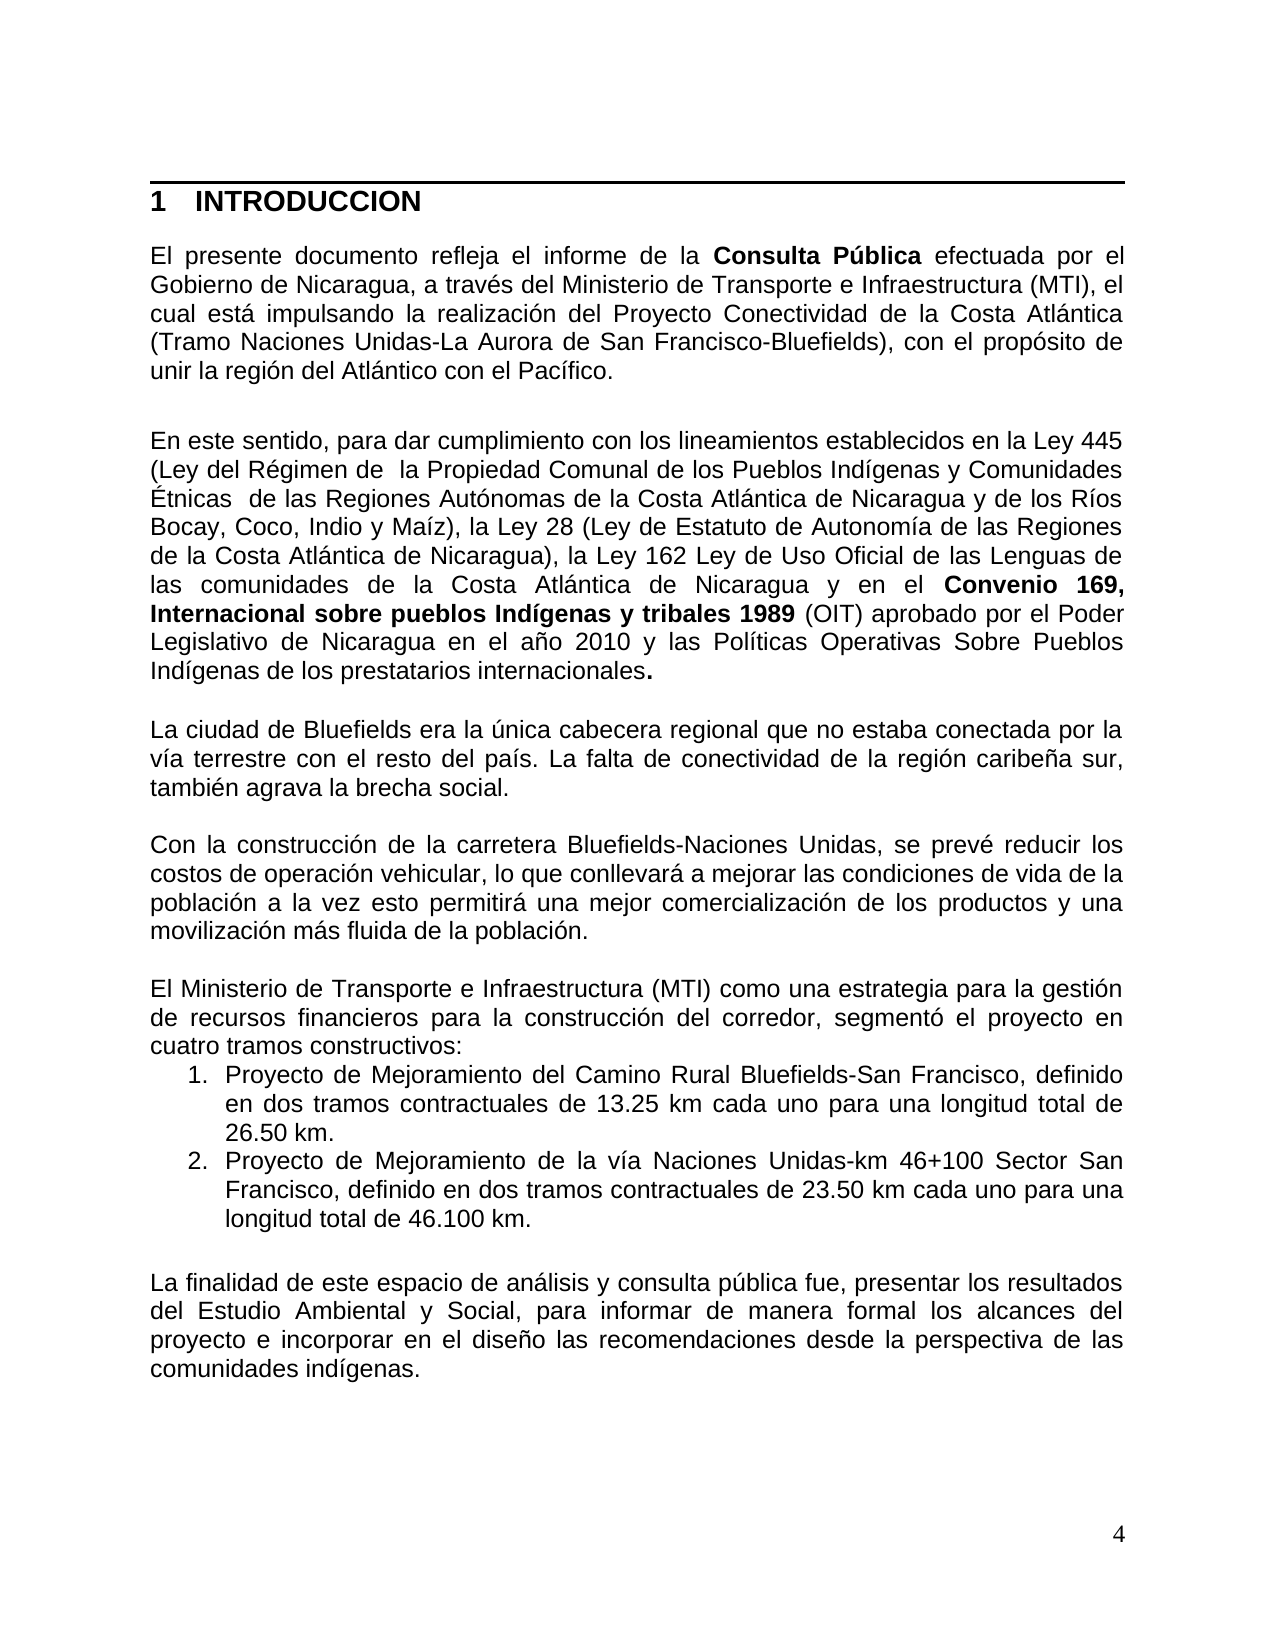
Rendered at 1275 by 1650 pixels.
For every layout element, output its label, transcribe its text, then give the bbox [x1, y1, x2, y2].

text El Ministerio de Transporte e Infraestructura (MTI) como una estrategia para la gestión de recursos financieros para la construcción del corredor, segmentó el proyecto en cuatro tramos constructivos: [150, 974, 1125, 1060]
text Con la construcción de la carretera Bluefields-Naciones Unidas, se prevé reducir los costos de operación vehicular, lo que conllevará a mejorar las condiciones de vida de la población a la vez esto permitirá una mejor comercialización de los productos y una movilización más fluida de la población. [150, 830, 1125, 945]
list Proyecto de Mejoramiento del Camino Rural Bluefields-San Francisco, definido en dos tramos contractuales de 13.25 km cada uno para una longitud total de 26.50 km. [187, 1060, 1125, 1146]
subtitle La finalidad de este espacio de análisis y consulta pública fue, presentar los resultados del Estudio Ambiental y Social, para informar de manera formal los alcances del proyecto e incorporar en el diseño las recomendaciones desde la perspectiva de las comunidades indígenas. [150, 1268, 1125, 1383]
text La ciudad de Bluefields era la única cabecera regional que no estaba conectada por la vía terrestre con el resto del país. La falta de conectividad de la región caribeña sur, también agrava la brecha social. [150, 715, 1125, 801]
subtitle INTRODUCCION [150, 184, 1125, 217]
text En este sentido, para dar cumplimiento con los lineamientos establecidos en la Ley 445 (Ley del Régimen de la Propiedad Comunal de los Pueblos Indígenas y Comunidades Étnicas de las Regiones Autónomas de la Costa Atlántica de Nicaragua y de los Ríos Bocay, Coco, Indio y Maíz), la Ley 28 (Ley de Estatuto de Autonomía de las Regiones de la Costa Atlántica de Nicaragua), la Ley 162 Ley de Uso Oficial de las Lenguas de las comunidades de la Costa Atlántica de Nicaragua y en el Convenio 169, Internacional sobre pueblos Indígenas y tribales 1989 (OIT) aprobado por el Poder Legislativo de Nicaragua en el año 2010 y las Políticas Operativas Sobre Pueblos Indígenas de los prestatarios internacionales. [150, 426, 1125, 685]
subtitle El presente documento refleja el informe de la Consulta Pública efectuada por el Gobierno de Nicaragua, a través del Ministerio de Transporte e Infraestructura (MTI), el cual está impulsando la realización del Proyecto Conectividad de la Costa Atlántica (Tramo Naciones Unidas-La Aurora de San Francisco-Bluefields), con el propósito de unir la región del Atlántico con el Pacífico. [150, 241, 1125, 385]
list Proyecto de Mejoramiento de la vía Naciones Unidas-km 46+100 Sector San Francisco, definido en dos tramos contractuales de 23.50 km cada uno para una longitud total de 46.100 km. [187, 1146, 1125, 1233]
